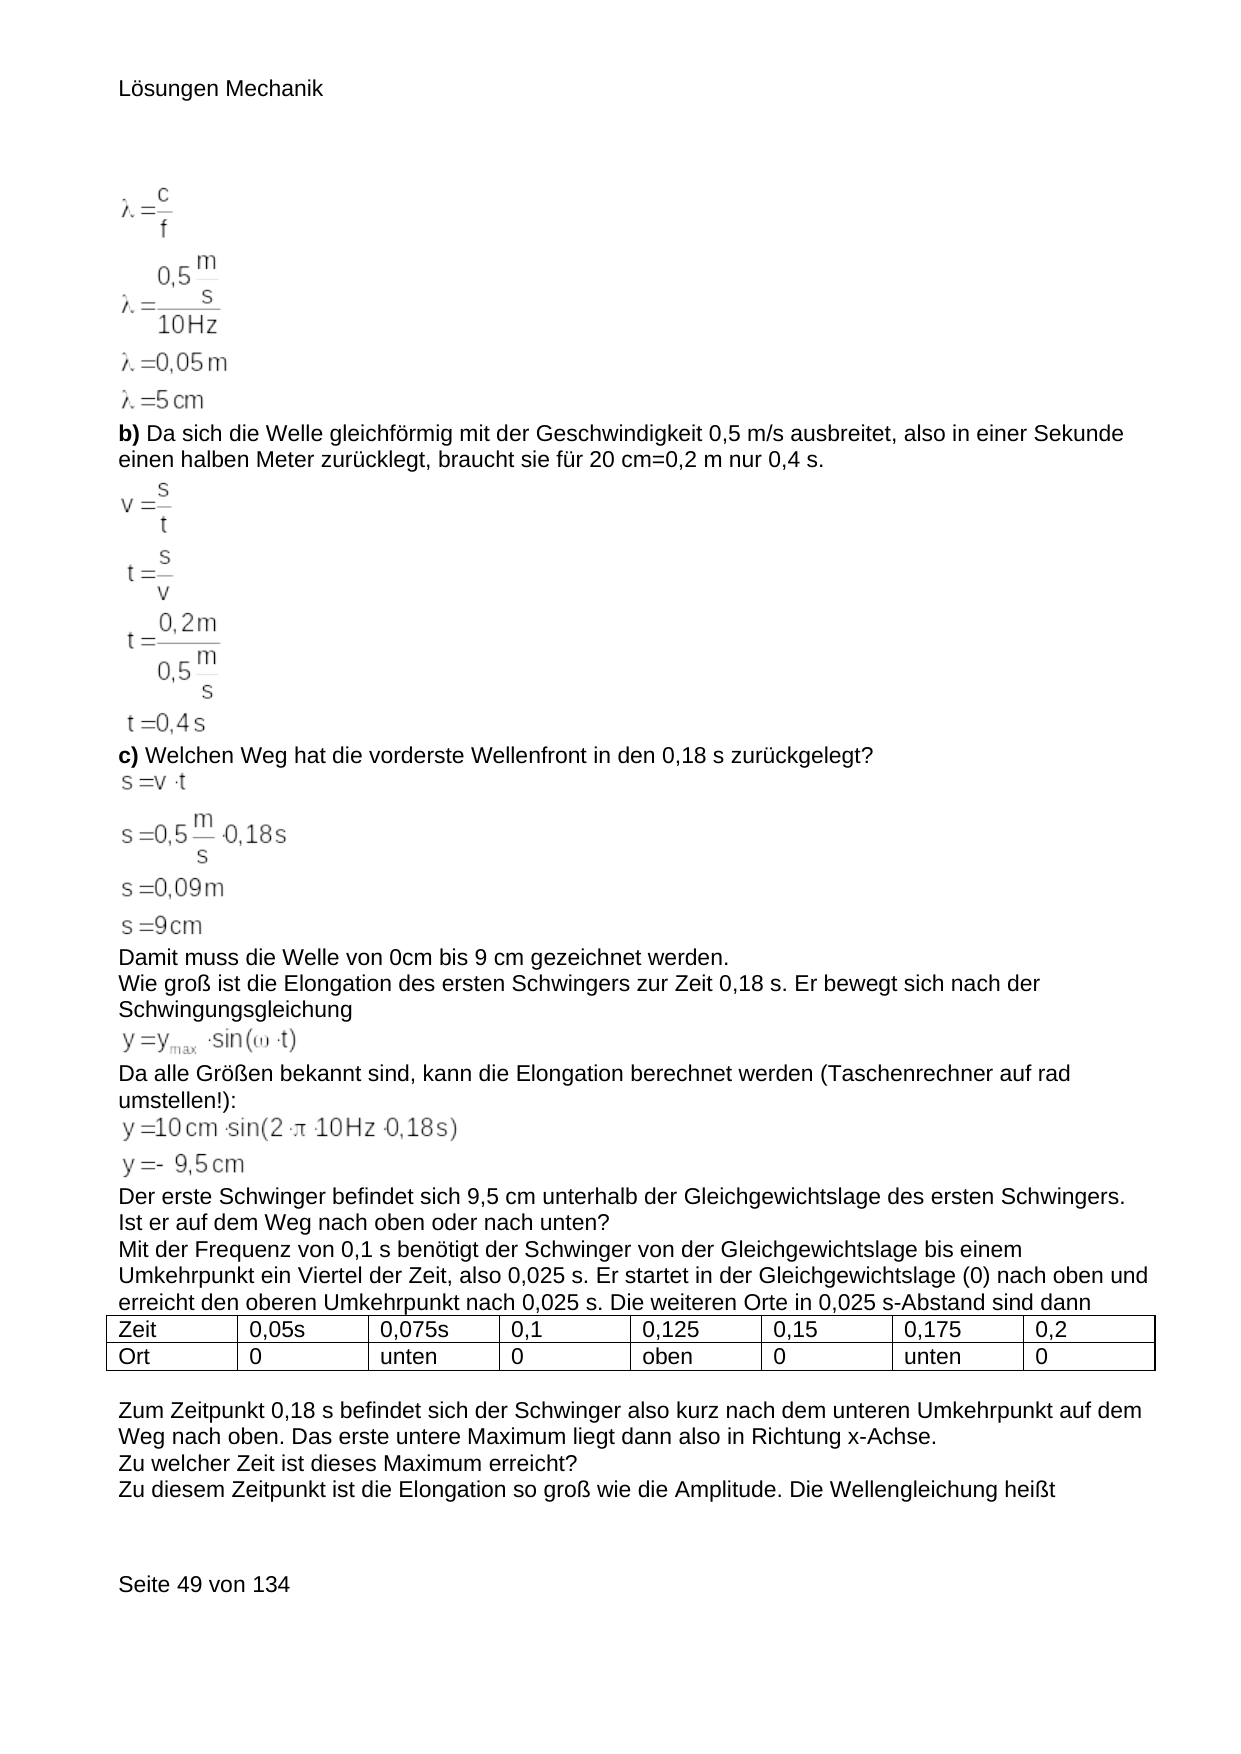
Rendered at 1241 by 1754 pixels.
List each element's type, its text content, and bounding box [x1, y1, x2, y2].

text Der erste Schwinger befindet sich 9,5 cm unterhalb der Gleichgewichtslage des ersten Schwingers. [118, 1183, 1152, 1209]
text Da alle Größen bekannt sind, kann die Elongation berechnet werden (Taschenrechner auf rad umstellen!): [118, 1060, 1152, 1113]
table_cell Ort [107, 1343, 237, 1369]
text Damit muss die Welle von 0cm bis 9 cm gezeichnet werden. [118, 944, 1152, 970]
table_cell unten [369, 1343, 499, 1369]
table_cell oben [631, 1343, 761, 1369]
table_cell 0 [1024, 1343, 1154, 1369]
table_cell 0 [500, 1343, 630, 1369]
table_header 0,2 [1024, 1316, 1154, 1342]
text Wie groß ist die Elongation des ersten Schwingers zur Zeit 0,18 s. Er bewegt sich nach der Schwingungsgleichung [118, 970, 1152, 1023]
text Ist er auf dem Weg nach oben oder nach unten? [118, 1209, 1152, 1236]
text Mit der Frequenz von 0,1 s benötigt der Schwinger von der Gleichgewichtslage bis einem Umkehrpunkt ein Viertel der Zeit, also 0,025 s. Er startet in der Gleichgewichtslage (0) nach oben und erreicht den oberen Umkehrpunkt nach 0,025 s. Die weiteren Orte in 0,025 s-Abstand sind dann [118, 1236, 1152, 1315]
table_header 0,15 [762, 1316, 892, 1342]
table_cell 0 [238, 1343, 368, 1369]
text b) Da sich die Welle gleichförmig mit der Geschwindigkeit 0,5 m/s ausbreitet, also in einer Sekunde einen halben Meter zurücklegt, braucht sie für 20 cm=0,2 m nur 0,4 s. [118, 420, 1152, 472]
table_header 0,1 [500, 1316, 630, 1342]
text Zum Zeitpunkt 0,18 s befindet sich der Schwinger also kurz nach dem unteren Umkehrpunkt auf dem Weg nach oben. Das erste untere Maximum liegt dann also in Richtung x-Achse. [118, 1397, 1152, 1450]
text c) Welchen Weg hat die vorderste Wellenfront in den 0,18 s zurückgelegt? [118, 742, 1152, 769]
table_header Zeit [107, 1316, 237, 1342]
table_header 0,125 [631, 1316, 761, 1342]
table_header 0,175 [893, 1316, 1023, 1342]
table_header 0,05s [238, 1316, 368, 1342]
table_cell 0 [762, 1343, 892, 1369]
text Zu diesem Zeitpunkt ist die Elongation so groß wie die Amplitude. Die Wellengleichung heißt [118, 1476, 1152, 1502]
table_cell unten [893, 1343, 1023, 1369]
text Zu welcher Zeit ist dieses Maximum erreicht? [118, 1450, 1152, 1476]
table_header 0,075s [369, 1316, 499, 1342]
